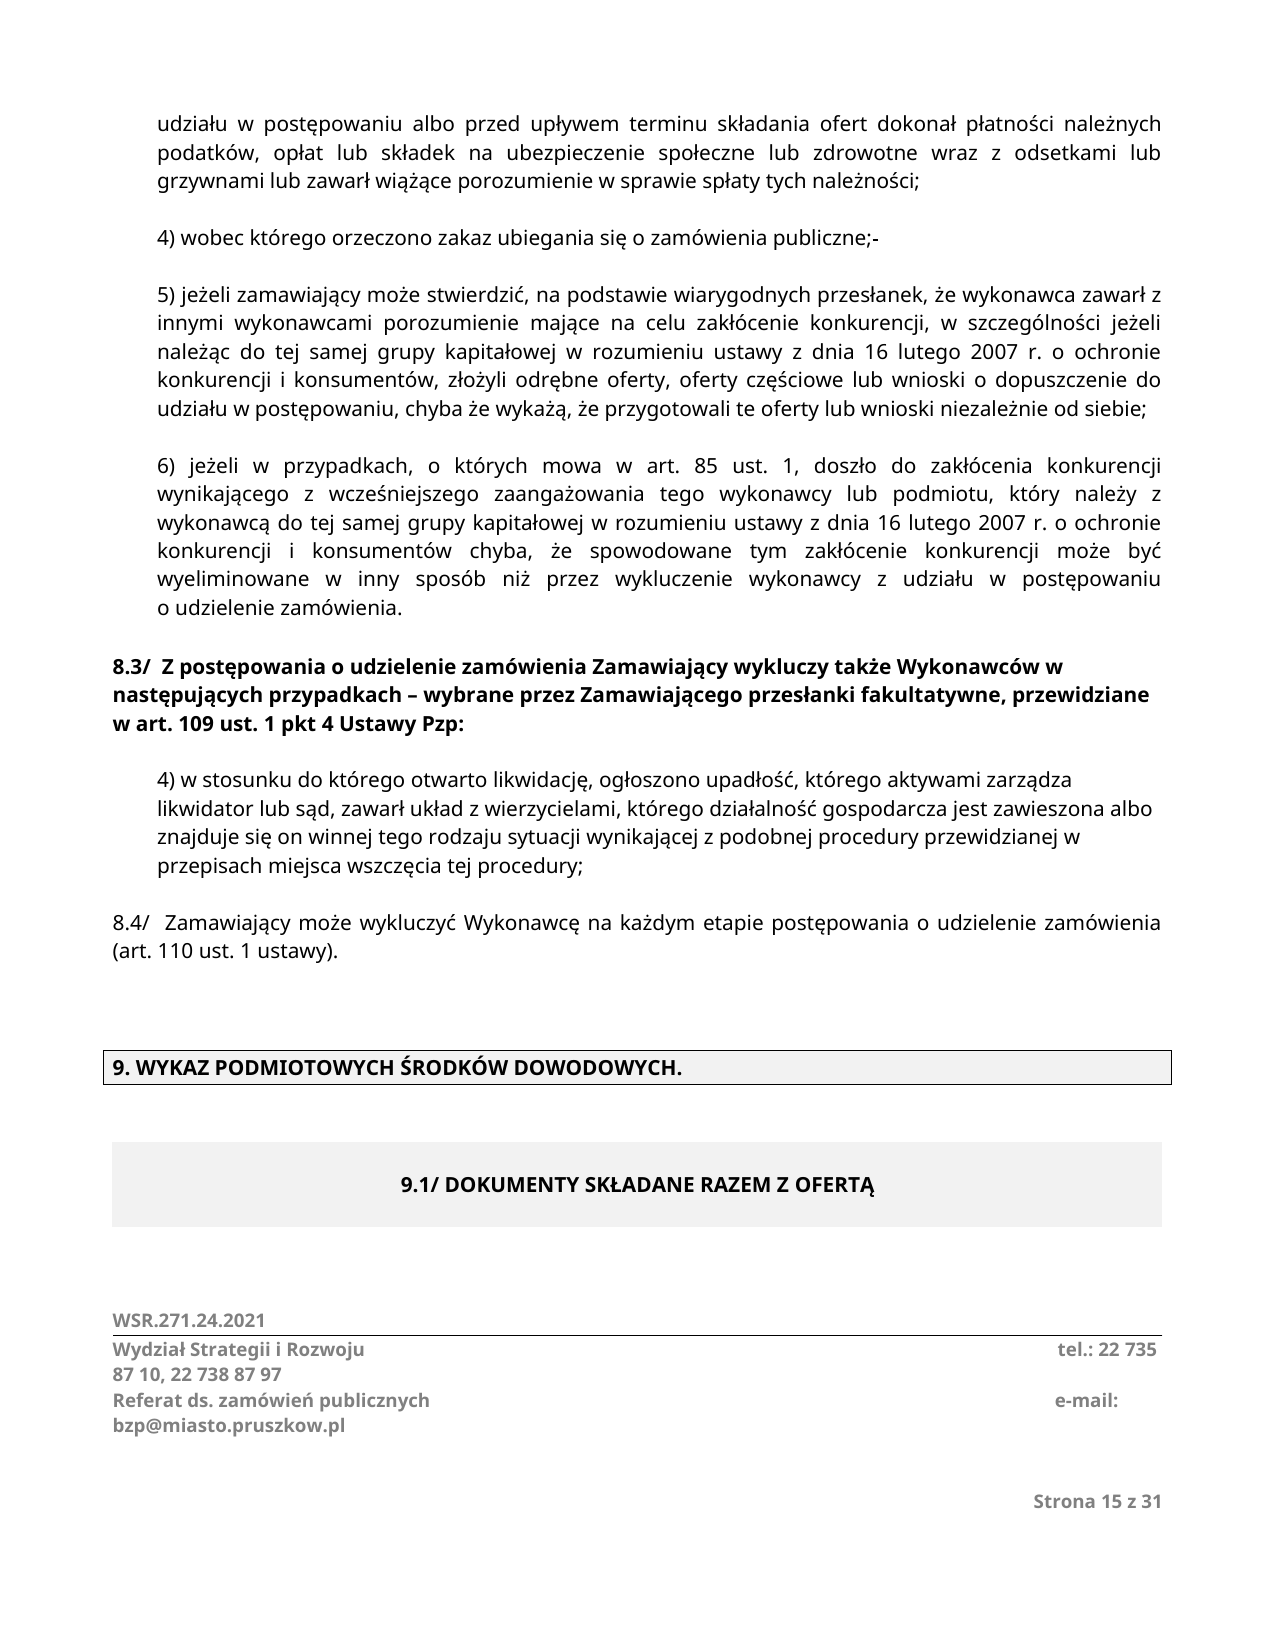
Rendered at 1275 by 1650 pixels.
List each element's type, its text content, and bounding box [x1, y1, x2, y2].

text 4) w stosunku do którego otwarto likwidację, ogłoszono upadłość, którego aktywami zarządza likwidator lub sąd, zawarł układ z wierzycielami, którego działalność gospodarcza jest zawieszona albo znajduje się on winnej tego rodzaju sytuacji wynikającej z podobnej procedury przewidzianej w przepisach miejsca wszczęcia tej procedury; [157, 766, 1162, 879]
text 9.1/ DOKUMENTY SKŁADANE RAZEM Z OFERTĄ [112, 1170, 1162, 1198]
text 8.3/ Z postępowania o udzielenie zamówienia Zamawiający wykluczy także Wykonawców w następujących przypadkach – wybrane przez Zamawiającego przesłanki fakultatywne, przewidziane w art. 109 ust. 1 pkt 4 Ustawy Pzp: [112, 652, 1162, 737]
text 5) jeżeli zamawiający może stwierdzić, na podstawie wiarygodnych przesłanek, że wykonawca zawarł z innymi wykonawcami porozumienie mające na celu zakłócenie konkurencji, w szczególności jeżeli należąc do tej samej grupy kapitałowej w rozumieniu ustawy z dnia 16 lutego 2007 r. o ochronie konkurencji i konsumentów, złożyli odrębne oferty, oferty częściowe lub wnioski o dopuszczenie do udziału w postępowaniu, chyba że wykażą, że przygotowali te oferty lub wnioski niezależnie od siebie; [157, 280, 1162, 422]
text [157, 109, 1162, 195]
text 8.4/ Zamawiający może wykluczyć Wykonawcę na każdym etapie postępowania o udzielenie zamówienia (art. 110 ust. 1 ustawy). [112, 908, 1162, 965]
text 6) jeżeli w przypadkach, o których mowa w art. 85 ust. 1, doszło do zakłócenia konkurencji wynikającego z wcześniejszego zaangażowania tego wykonawcy lub podmiotu, który należy z wykonawcą do tej samej grupy kapitałowej w rozumieniu ustawy z dnia 16 lutego 2007 r. o ochronie konkurencji i konsumentów chyba, że spowodowane tym zakłócenie konkurencji może być wyeliminowane w inny sposób niż przez wykluczenie wykonawcy z udziału w postępowaniu o udzielenie zamówienia. [157, 451, 1162, 621]
text 4) wobec którego orzeczono zakaz ubiegania się o zamówienia publiczne; [157, 223, 1162, 252]
text 9. WYKAZ PODMIOTOWYCH ŚRODKÓW DOWODOWYCH. [104, 1051, 1171, 1084]
